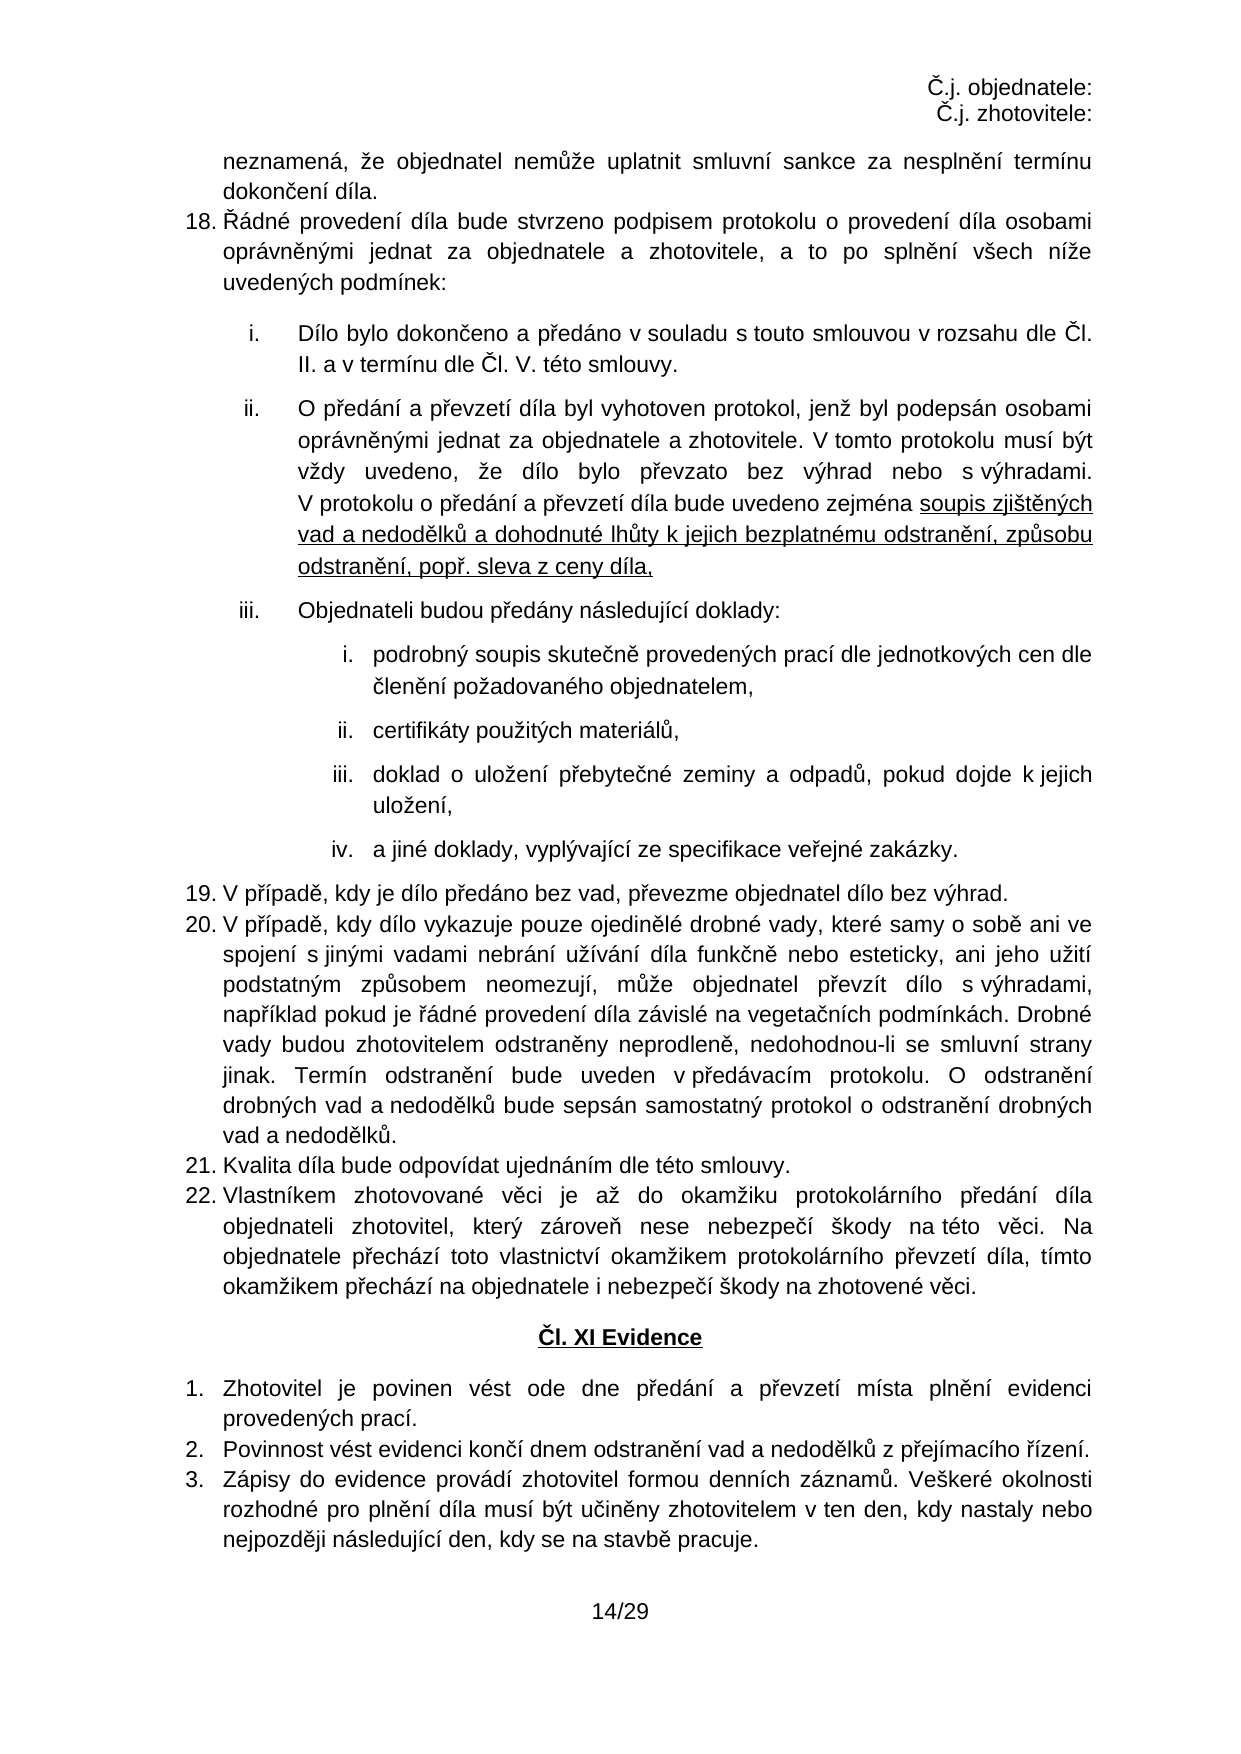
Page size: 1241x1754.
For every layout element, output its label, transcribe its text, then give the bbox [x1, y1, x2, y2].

list Kvalita díla bude odpovídat ujednáním dle této smlouvy. [185, 1152, 1093, 1179]
list V případě, kdy dílo vykazuje pouze ojedinělé drobné vady, které samy o sobě ani ve spojení s jinými vadami nebrání užívání díla funkčně nebo esteticky, ani jeho užití podstatným způsobem neomezují, může objednatel převzít dílo s výhradami, například pokud je řádné provedení díla závislé na vegetačních podmínkách. Drobné vady budou zhotovitelem odstraněny neprodleně, nedohodnou-li se smluvní strany jinak. Termín odstranění bude uveden v předávacím protokolu. O odstranění drobných vad a nedodělků bude sepsán samostatný protokol o odstranění drobných vad a nedodělků. [185, 911, 1093, 1148]
list Řádné provedení díla bude stvrzeno podpisem protokolu o provedení díla osobami oprávněnými jednat za objednatele a zhotovitele, a to po splnění všech níže uvedených podmínek: [185, 208, 1093, 295]
list Objednateli budou předány následující doklady: [260, 597, 1093, 623]
list podrobný soupis skutečně provedených prací dle jednotkových cen dle členění požadovaného objednatelem, [354, 641, 1093, 699]
list a jiné doklady, vyplývající ze specifikace veřejné zakázky. [354, 836, 1093, 863]
list Dílo bylo dokončeno a předáno v souladu s touto smlouvou v rozsahu dle Čl. II. a v termínu dle Čl. V. této smlouvy. [260, 319, 1093, 377]
list Vlastníkem zhotovované věci je až do okamžiku protokolárního předání díla objednateli zhotovitel, který zároveň nese nebezpečí škody na této věci. Na objednatele přechází toto vlastnictví okamžikem protokolárního převzetí díla, tímto okamžikem přechází na objednatele i nebezpečí škody na zhotovené věci. [185, 1182, 1093, 1299]
list doklad o uložení přebytečné zeminy a odpadů, pokud dojde k jejich uložení, [354, 761, 1093, 819]
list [185, 148, 1093, 204]
list V případě, kdy je dílo předáno bez vad, převezme objednatel dílo bez výhrad. [185, 880, 1093, 907]
list O předání a převzetí díla byl vyhotoven protokol, jenž byl podepsán osobami oprávněnými jednat za objednatele a zhotovitele. V tomto protokolu musí být vždy uvedeno, že dílo bylo převzato bez výhrad nebo s výhradami. V protokolu o předání a převzetí díla bude uvedeno zejména soupis zjištěných vad a nedodělků a dohodnuté lhůty k jejich bezplatnému odstranění, způsobu odstranění, popř. sleva z ceny díla, [260, 395, 1093, 579]
text Čl. XI Evidence [148, 1324, 1093, 1351]
list Zápisy do evidence provádí zhotovitel formou denních záznamů. Veškeré okolnosti rozhodné pro plnění díla musí být učiněny zhotovitelem v ten den, kdy nastaly nebo nejpozději následující den, kdy se na stavbě pracuje. [185, 1466, 1093, 1553]
list certifikáty použitých materiálů, [354, 717, 1093, 743]
list Povinnost vést evidenci končí dnem odstranění vad a nedodělků z přejímacího řízení. [185, 1436, 1093, 1462]
list Zhotovitel je povinen vést ode dne předání a převzetí místa plnění evidenci provedených prací. [185, 1375, 1093, 1432]
